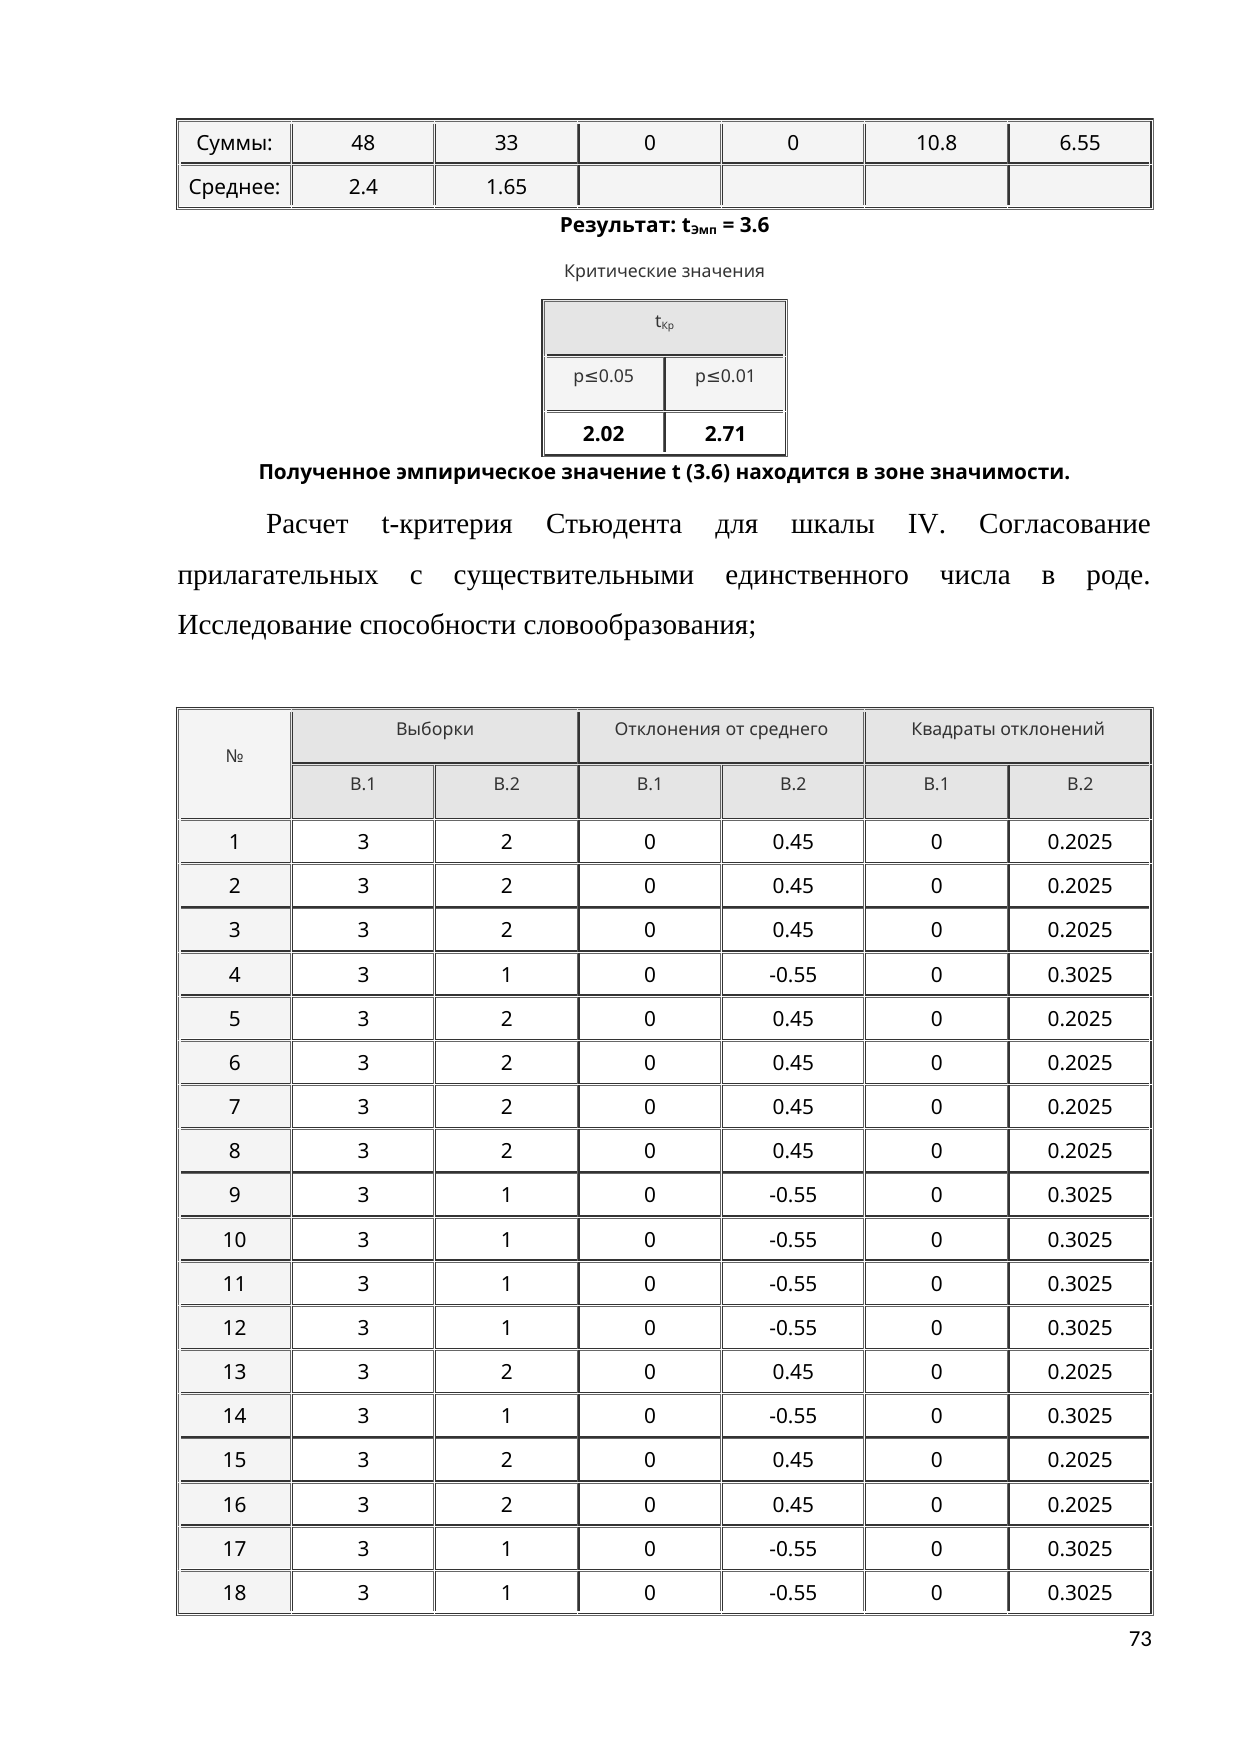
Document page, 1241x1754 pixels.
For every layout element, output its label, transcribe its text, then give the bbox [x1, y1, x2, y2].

table_cell p≤0.01 [666, 354, 785, 410]
table_cell 0 [866, 1263, 1007, 1303]
table_cell 0 [866, 1130, 1007, 1171]
table_cell 0.3025 [1010, 1215, 1151, 1259]
table_cell 0.3025 [1010, 1171, 1150, 1215]
table_cell 0 [580, 1086, 720, 1127]
table_cell 0.2025 [1008, 1083, 1152, 1127]
table_cell 10.8 [865, 120, 1008, 162]
table_cell 2 [436, 909, 577, 950]
table_cell 1 [436, 1174, 577, 1215]
table_cell -0.55 [723, 1307, 863, 1348]
table_cell 0 [580, 1439, 720, 1480]
table_cell 3 [293, 1130, 433, 1171]
table_cell 0 [580, 909, 720, 950]
table_cell 0 [866, 1307, 1007, 1348]
table_cell 3 [293, 1174, 433, 1215]
table_cell -0.55 [723, 1219, 863, 1259]
table_cell 0.3025 [1008, 1392, 1152, 1436]
table_cell 0 [580, 1395, 720, 1436]
table_cell 0 [866, 1395, 1007, 1436]
table_cell p≤0.05 [545, 354, 663, 410]
table_cell 3 [293, 998, 433, 1038]
table_cell 0.45 [723, 1351, 863, 1392]
table_cell В.1 [293, 766, 433, 818]
table_cell 5 [179, 994, 290, 1038]
table_cell 1.65 [435, 166, 578, 206]
table_cell 3 [293, 1307, 433, 1348]
table_cell 11 [179, 1259, 290, 1303]
table_cell 0.45 [723, 1042, 863, 1083]
table_cell 0 [580, 1174, 720, 1215]
table_cell 0.3025 [1010, 950, 1151, 994]
table_cell 3 [293, 865, 433, 906]
table_cell -0.55 [723, 954, 863, 994]
table_cell 0.45 [723, 865, 863, 906]
table_cell 0 [866, 821, 1007, 862]
table_cell 0.3025 [1008, 1569, 1151, 1613]
table_cell 18 [179, 1569, 291, 1613]
table_cell 0.45 [723, 1130, 863, 1171]
table_cell 3 [293, 1528, 433, 1568]
table_cell 13 [177, 1348, 291, 1392]
table_cell 0 [580, 865, 720, 906]
table_cell 0 [866, 954, 1007, 994]
table_cell 0 [580, 821, 720, 862]
table_header Квадраты отклонений [865, 710, 1150, 762]
table_cell 0 [580, 1307, 720, 1348]
table_cell 3 [293, 1395, 433, 1436]
table_cell 2 [436, 1086, 577, 1127]
table_cell 15 [179, 1436, 290, 1480]
table_cell 1 [436, 1219, 577, 1259]
table_cell 3 [293, 1219, 433, 1259]
table_cell 0.45 [723, 909, 863, 950]
table_cell 0 [866, 1174, 1007, 1215]
table_header Отклонения от среднего [578, 710, 865, 762]
table_header № [179, 710, 291, 818]
table_cell 1 [436, 954, 577, 994]
table_cell [721, 166, 865, 206]
table_cell 3 [293, 1086, 433, 1127]
table_cell 0.3025 [1010, 1524, 1151, 1568]
table_cell 0.45 [723, 1086, 863, 1127]
text Полученное эмпирическое значение t (3.6) находится в зоне значимости. [177, 457, 1152, 486]
table_cell 3 [293, 1351, 433, 1392]
table_cell 12 [179, 1304, 290, 1348]
table_cell 48 [291, 122, 435, 162]
table_cell 0 [578, 122, 721, 162]
table_cell 0 [866, 1086, 1007, 1127]
table_cell 1 [436, 1263, 577, 1303]
table_cell 33 [435, 120, 578, 162]
table_cell 0 [578, 1572, 721, 1613]
table_cell 0.2025 [1010, 994, 1151, 1038]
table_cell 3 [293, 909, 433, 950]
table_cell 2 [177, 862, 291, 906]
table_cell Среднее: [179, 162, 291, 206]
table_cell 0 [580, 1219, 720, 1259]
table_cell 14 [177, 1392, 291, 1436]
table_cell 0.2025 [1008, 1348, 1152, 1392]
table_cell 0 [580, 998, 720, 1038]
table_cell В.1 [866, 766, 1007, 818]
table_cell 3 [293, 821, 433, 862]
table_cell 2 [436, 998, 577, 1038]
table_cell 2 [436, 1351, 577, 1392]
table_cell 3 [293, 1042, 433, 1083]
table_cell 2 [436, 1484, 577, 1524]
table_cell 0 [580, 954, 720, 994]
table_cell 2 [436, 821, 577, 862]
table_header tКр [545, 302, 785, 354]
table_cell 2 [436, 1439, 577, 1480]
table_cell [578, 166, 721, 206]
table_cell 0.2025 [1010, 1480, 1151, 1524]
table_cell 0.45 [723, 1439, 863, 1480]
table_cell 3 [179, 906, 290, 950]
table_cell 10 [179, 1215, 290, 1259]
table_cell 2.02 [543, 410, 664, 454]
table_cell 0 [580, 1484, 720, 1524]
table_cell В.2 [1010, 762, 1151, 818]
table_cell 1 [435, 1572, 578, 1613]
table_cell 0 [580, 1130, 720, 1171]
table_cell 9 [179, 1171, 290, 1215]
table_cell 17 [179, 1524, 290, 1568]
table_cell Суммы: [179, 122, 291, 162]
table_cell 0 [866, 865, 1007, 906]
table_cell 6.55 [1008, 122, 1150, 162]
table_cell В.2 [436, 766, 577, 818]
table_cell -0.55 [723, 1528, 863, 1568]
table_cell 0 [580, 1042, 720, 1083]
table_header Выборки [291, 708, 578, 762]
table_cell 6 [179, 1039, 290, 1083]
table_cell 0.2025 [1008, 1127, 1152, 1171]
text Критические значения [177, 259, 1152, 283]
table_cell 0.3025 [1010, 1259, 1151, 1303]
table_cell В.2 [723, 766, 863, 818]
table_cell 1 [436, 1307, 577, 1348]
table_cell 7 [177, 1083, 291, 1127]
table_cell 0 [580, 1351, 720, 1392]
table_cell 0.3025 [1010, 1304, 1151, 1348]
table_cell 2 [436, 1042, 577, 1083]
table_cell 0 [866, 1351, 1007, 1392]
table_cell 2.4 [291, 166, 435, 206]
table_cell 4 [179, 950, 290, 994]
table_cell 2 [436, 865, 577, 906]
table_cell 0 [721, 122, 865, 162]
table_cell 0.2025 [1010, 906, 1150, 950]
table_cell 0 [865, 1572, 1008, 1613]
table_cell 0 [580, 1263, 720, 1303]
table_cell 0 [580, 1528, 720, 1568]
table_cell 0.2025 [1010, 1436, 1150, 1480]
table_cell [1008, 162, 1151, 206]
table_cell -0.55 [723, 1263, 863, 1303]
table_cell 1 [436, 1528, 577, 1568]
table_cell 0.45 [723, 821, 863, 862]
table_cell 3 [293, 1484, 433, 1524]
table_cell 0 [866, 998, 1007, 1038]
table_cell 0 [866, 1042, 1007, 1083]
table_cell 0.2025 [1010, 1039, 1151, 1083]
table_cell В.1 [580, 766, 720, 818]
table_cell 3 [293, 1439, 433, 1480]
table_cell 2.71 [664, 410, 786, 454]
table_cell 0 [866, 909, 1007, 950]
table_cell 0.45 [723, 998, 863, 1038]
text Результат: tЭмп = 3.6 [177, 210, 1152, 238]
table_cell 16 [179, 1480, 290, 1524]
table_cell 3 [293, 954, 433, 994]
table_cell -0.55 [723, 1174, 863, 1215]
table_cell -0.55 [721, 1572, 865, 1613]
table_cell 1 [177, 818, 291, 862]
table_cell 0 [866, 1219, 1007, 1259]
table_cell 3 [291, 1572, 435, 1613]
table_cell 0.2025 [1008, 862, 1152, 906]
table_cell 0.2025 [1008, 818, 1152, 862]
table_cell 3 [293, 1263, 433, 1303]
table_cell 0 [866, 1484, 1007, 1524]
table_cell 0 [866, 1439, 1007, 1480]
text Расчет t-критерия Стьюдента для шкалы IV. Согласование прилагательных с существительными единственного числа в роде. Исследование способности словообразования; [177, 506, 1152, 641]
table_cell 0 [866, 1528, 1007, 1568]
table_cell [865, 166, 1008, 206]
table_cell -0.55 [723, 1395, 863, 1436]
table_cell 0.45 [723, 1484, 863, 1524]
table_cell 1 [436, 1395, 577, 1436]
table_cell 8 [177, 1127, 291, 1171]
table_cell 2 [436, 1130, 577, 1171]
